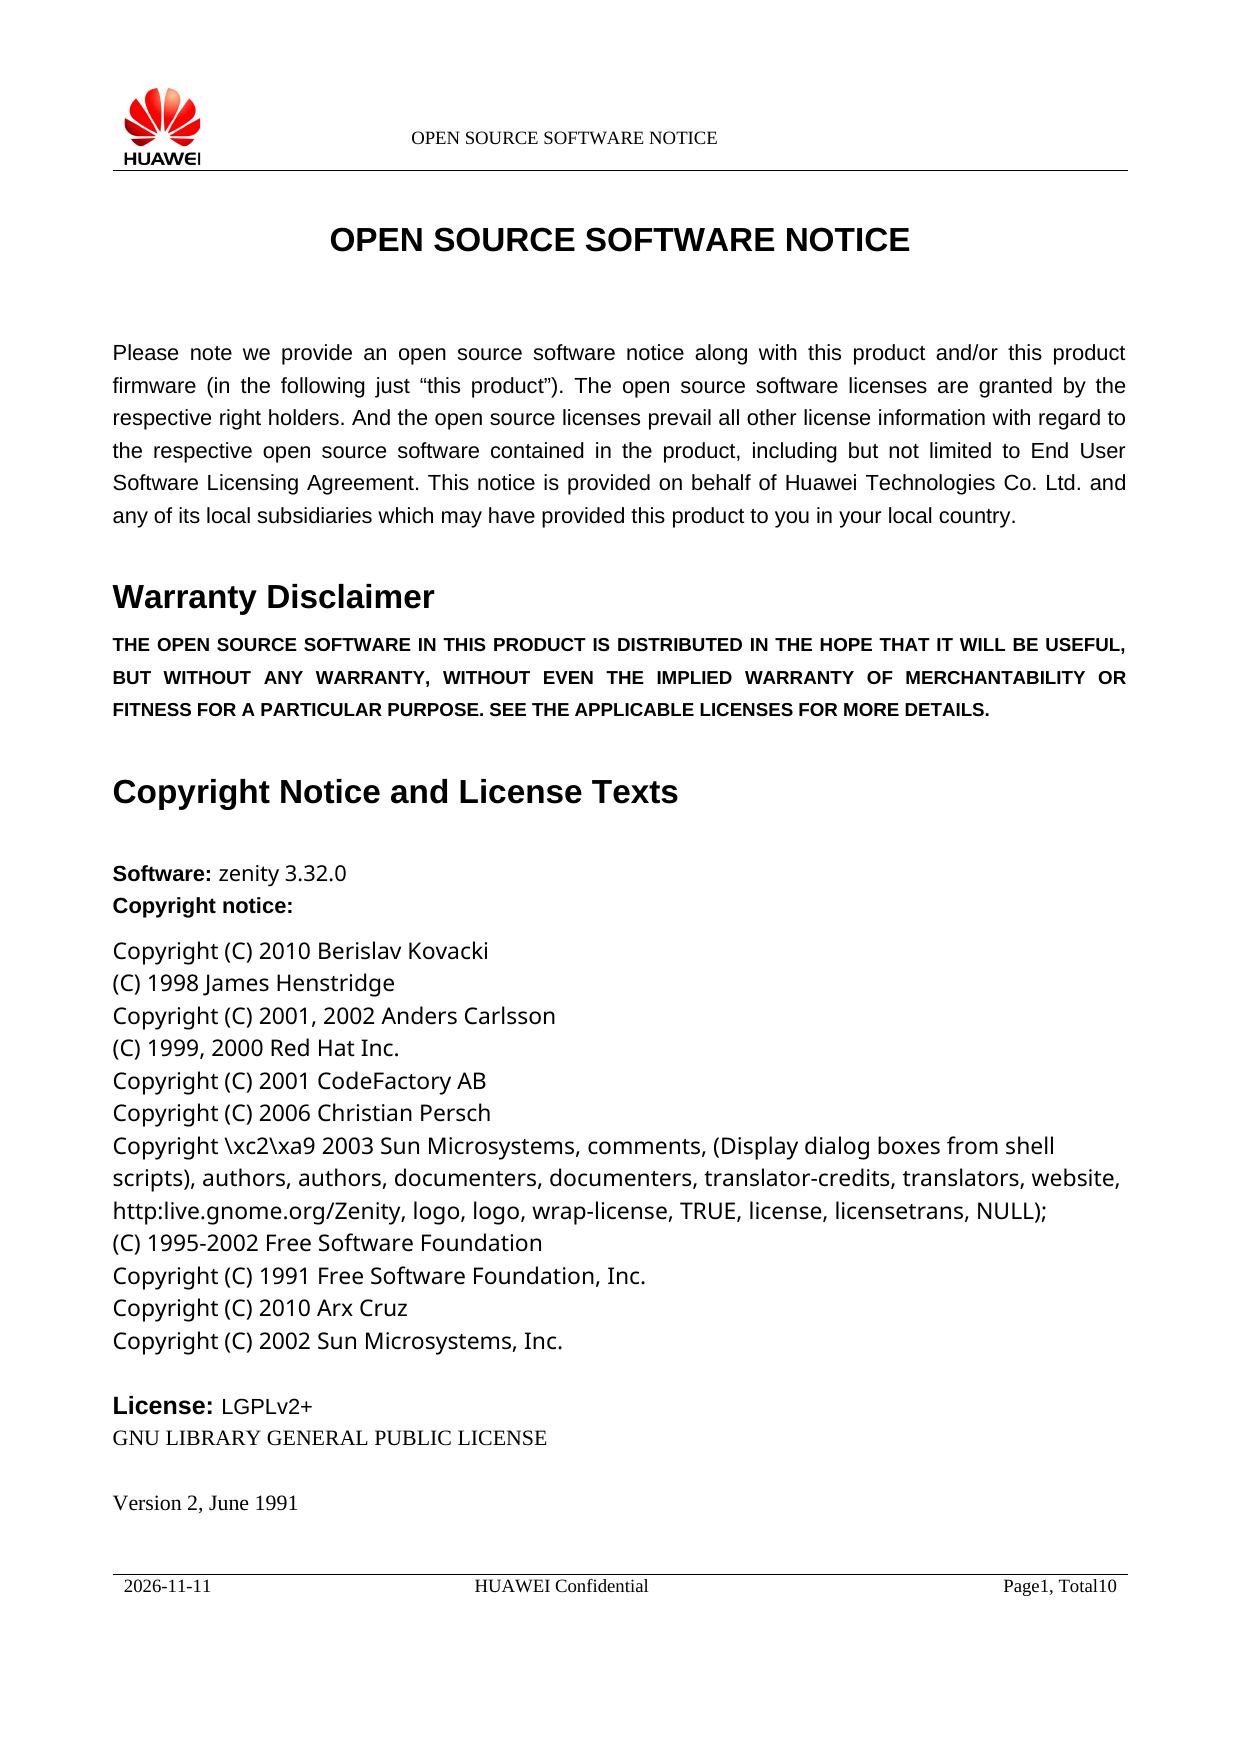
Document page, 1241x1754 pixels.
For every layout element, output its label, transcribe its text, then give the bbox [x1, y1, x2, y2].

picture [124, 88, 201, 165]
text Copyright Notice and License Texts [112, 759, 1128, 824]
text Copyright notice: [112, 889, 1128, 921]
text OPEN SOURCE SOFTWARE NOTICE [112, 206, 1128, 271]
title Software: zenity 3.32.0 [112, 856, 1128, 889]
text Copyright (C) 2010 Berislav Kovacki (C) 1998 James Henstridge Copyright (C) 2001, 2002 Anders Carlsson (C) 1999, 2000 Red Hat Inc. Copyright (C) 2001 CodeFactory AB Copyright (C) 2006 Christian Persch Copyright \xc2\xa9 2003 Sun Microsystems, comments, (Display dialog boxes from shell scripts), authors, authors, documenters, documenters, translator-credits, translators, website, http:live.gnome.org/Zenity, logo, logo, wrap-license, TRUE, license, licensetrans, NULL); (C) 1995-2002 Free Software Foundation Copyright (C) 1991 Free Software Foundation, Inc. Copyright (C) 2010 Arx Cruz Copyright (C) 2002 Sun Microsystems, Inc. [112, 934, 1128, 1389]
text License: LGPLv2+ [112, 1389, 1128, 1421]
text Please note we provide an open source software notice along with this product and/or this product firmware (in the following just “this product”). The open source software licenses are granted by the respective right holders. And the open source licenses prevail all other license information with regard to the respective open source software contained in the product, including but not limited to End User Software Licensing Agreement. This notice is provided on behalf of Huawei Technologies Co. Ltd. and any of its local subsidiaries which may have provided this product to you in your local country. [112, 336, 1128, 531]
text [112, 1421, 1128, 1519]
text Warranty Disclaimer [112, 564, 1128, 629]
text The open source software in this product is distributed in the hope that it will be useful, but WITHOUT ANY WARRANTY, without even the implied warranty of MERCHANTABILITY or FITNESS FOR A PARTICULAR PURPOSE. See the applicable licenses for more details. [112, 629, 1128, 726]
